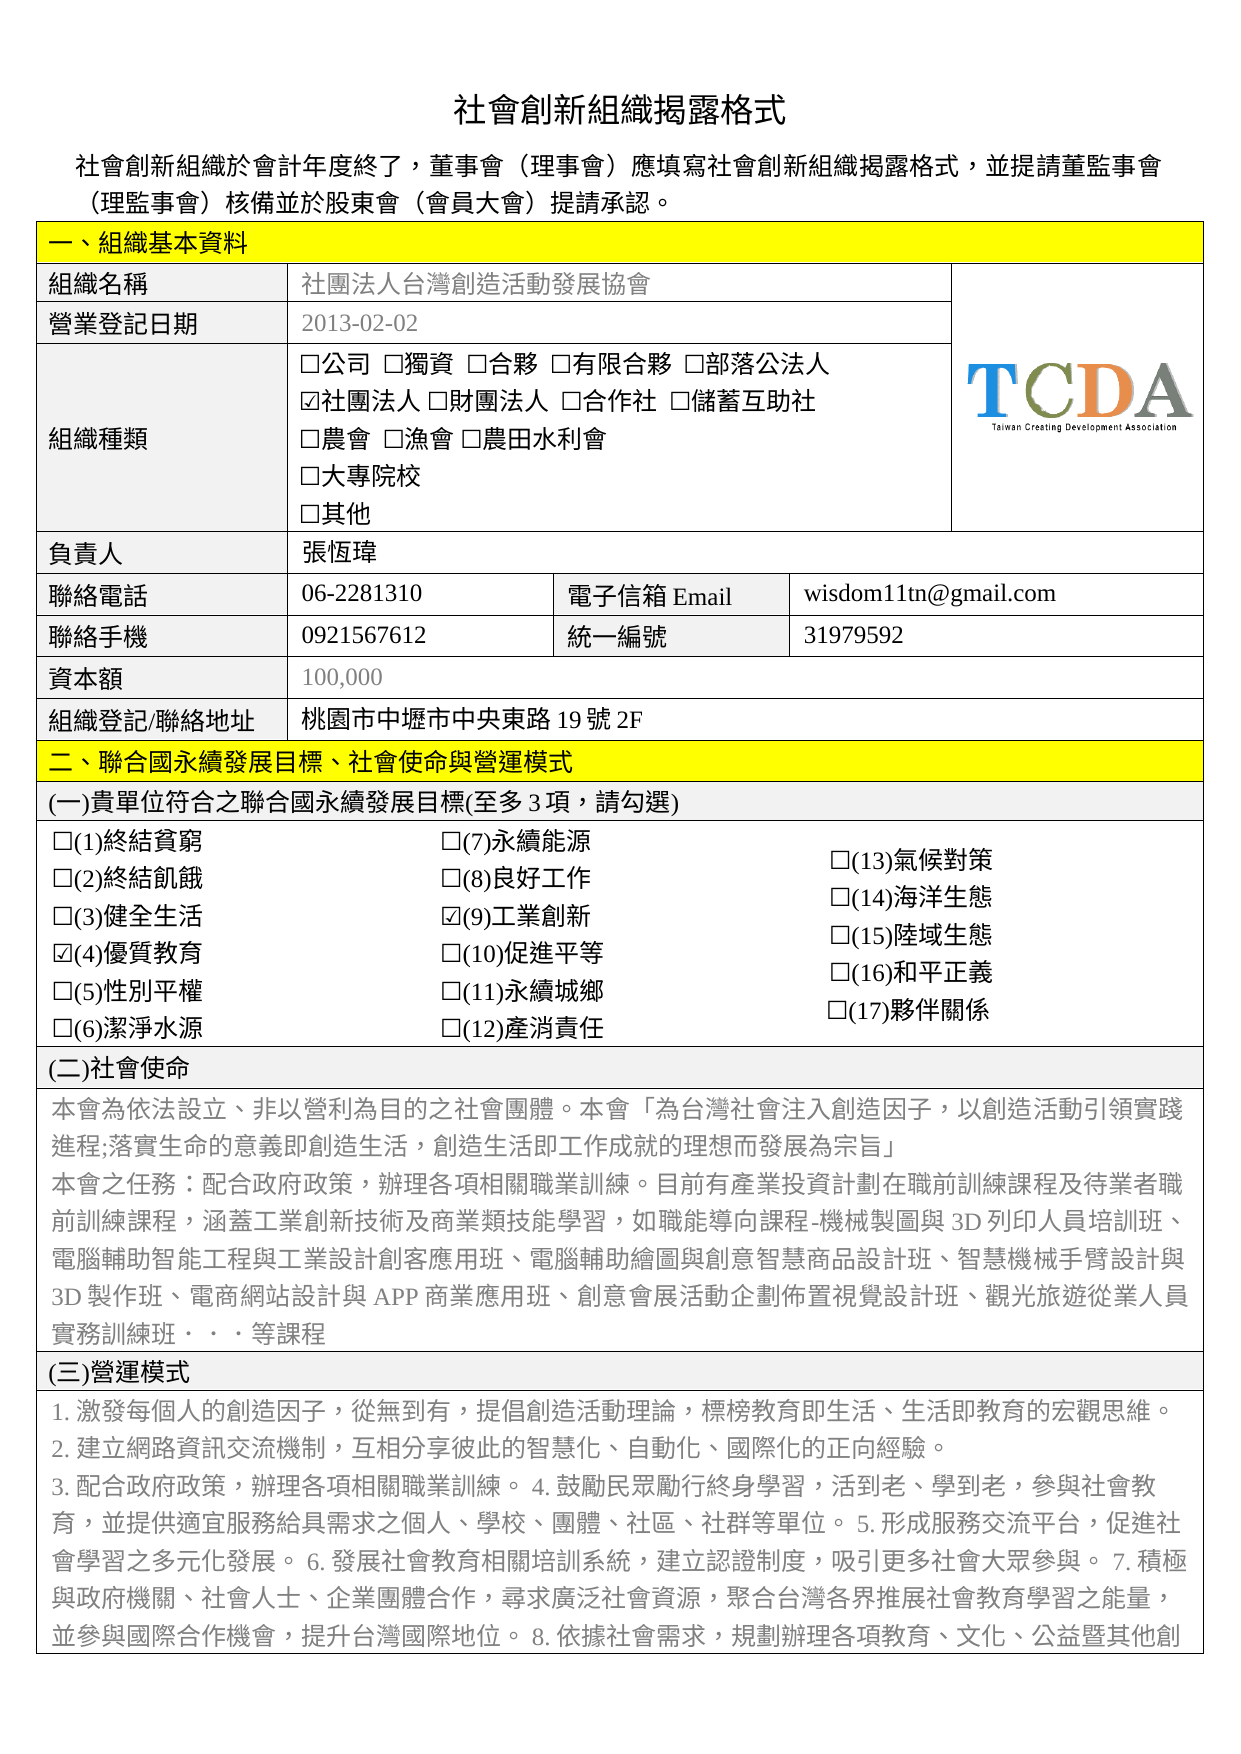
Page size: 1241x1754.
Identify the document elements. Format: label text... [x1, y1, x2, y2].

table_cell 二、聯合國永續發展目標、社會使命與營運模式 [37, 741, 1203, 781]
table_cell 組織名稱 [37, 264, 287, 301]
picture [962, 359, 1198, 434]
table_cell ☐(7)永續能源 ☐(8)良好工作 ☑(9)工業創新 ☐(10)促進平等 ☐(11)永續城鄉 ☐(12)產消責任 [426, 821, 814, 1046]
table_cell 負責人 [37, 532, 287, 573]
table_cell 06-2281310 [288, 574, 553, 614]
table_cell 100,000 [288, 657, 1203, 698]
table_cell (三)營運模式 [37, 1352, 1203, 1389]
table_header 一、組織基本資料 [37, 222, 1203, 262]
table_cell 電子信箱Email [554, 574, 789, 614]
table_cell 營業登記日期 [37, 302, 287, 343]
table_cell 聯絡手機 [37, 616, 287, 656]
table_cell 統一編號 [554, 616, 789, 656]
table_cell 本會為依法設立、非以營利為目的之社會團體。本會「為台灣社會注入創造因子，以創造活動引領實踐進程;落實生命的意義即創造生活，創造生活即工作成就的理想而發展為宗旨」 本會之任務：配合政府政策，辦理各項相關職業訓練。目前有產業投資計劃在職前訓練課程及待業者職前訓練課程，涵蓋工業創新技術及商業類技能學習，如職能導向課程-機械製圖與3D列印人員培訓班、電腦輔助智能工程與工業設計創客應用班、電腦輔助繪圖與創意智慧商品設計班、智慧機械手臂設計與3D製作班、電商網站設計與APP商業應用班、創意會展活動企劃佈置視覺設計班、觀光旅遊從業人員實務訓練班．．．等課程 [37, 1089, 1203, 1351]
text 社會創新組織揭露格式 [75, 71, 1165, 146]
table_cell 2013-02-02 [288, 302, 951, 343]
table_cell ☐公司 ☐獨資 ☐合夥 ☐有限合夥 ☐部落公法人 ☑社團法人 ☐財團法人 ☐合作社 ☐儲蓄互助社 ☐農會 ☐漁會 ☐農田水利會 ☐大專院校 ☐其他 [288, 344, 951, 531]
table_cell 組織登記/聯絡地址 [37, 699, 287, 739]
table_cell ☐(1)終結貧窮 ☐(2)終結飢餓 ☐(3)健全生活 ☑(4)優質教育 ☐(5)性別平權 ☐(6)潔淨水源 [37, 821, 426, 1046]
table_cell 聯絡電話 [37, 574, 287, 614]
text 社會創新組織於會計年度終了，董事會（理事會）應填寫社會創新組織揭露格式，並提請董監事會（理監事會）核備並於股東會（會員大會）提請承認。 [75, 146, 1165, 221]
table_cell 桃園市中壢市中央東路19號2F [288, 699, 1203, 739]
table_cell (一)貴單位符合之聯合國永續發展目標(至多3項，請勾選) [37, 782, 1203, 820]
table_cell 31979592 [790, 616, 1203, 656]
table_cell 0921567612 [288, 616, 553, 656]
table_cell 組織種類 [37, 344, 287, 531]
table_cell wisdom11tn@gmail.com [790, 574, 1203, 614]
table_cell 資本額 [37, 657, 287, 698]
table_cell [37, 1391, 1203, 1653]
table_cell 社團法人台灣創造活動發展協會 [288, 264, 951, 301]
table_cell (二)社會使命 [37, 1047, 1203, 1087]
table_cell 張恆瑋 [288, 532, 1203, 573]
table_cell ☐(13)氣候對策 ☐(14)海洋生態 ☐(15)陸域生態 ☐(16)和平正義 ☐(17)夥伴關係 [815, 821, 1203, 1046]
table_cell [952, 264, 1203, 531]
